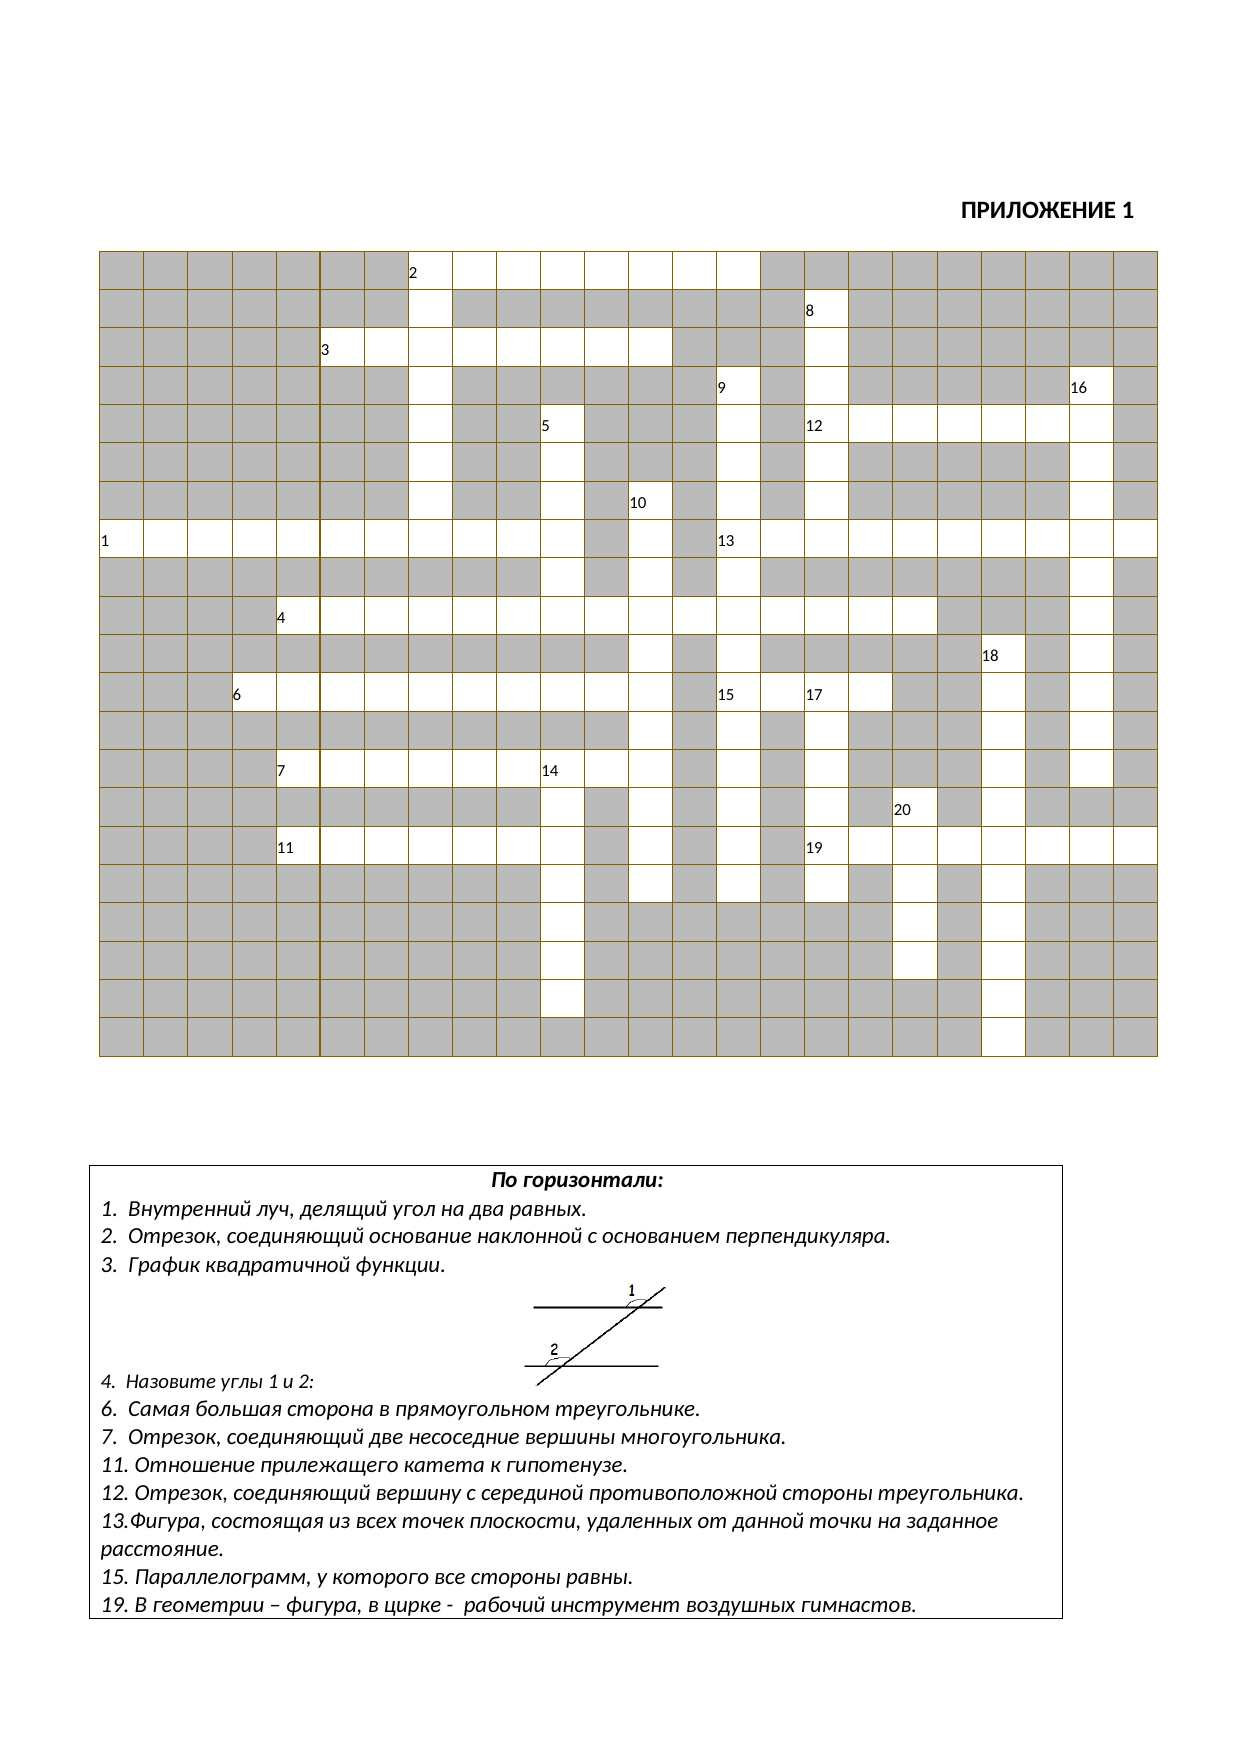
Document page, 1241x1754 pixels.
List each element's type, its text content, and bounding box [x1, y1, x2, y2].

table_header ПРИЛОЖЕНИЕ 1 [89, 183, 1240, 1118]
table_header По горизонтали: 1. Внутренний луч, делящий угол на два равных. 2. Отрезок, соединяющий основание наклонной с основанием перпендикуляра. 3. График квадратичной функции. 4. Назовите углы 1 и 2: 6. Самая большая сторона в прямоугольном треугольнике. 7. Отрезок, соединяющий две несоседние вершины многоугольника. 11. Отношение прилежащего катета к гипотенузе. 12. Отрезок, соединяющий вершину с серединой противоположной стороны треугольника. 13.Фигура, состоящая из всех точек плоскости, удаленных от данной точки на заданное расстояние. 15. Параллелограмм, у которого все стороны равны. 19. В геометрии – фигура, в цирке - рабочий инструмент воздушных гимнастов. [90, 1166, 1062, 1618]
picture [512, 1277, 672, 1389]
